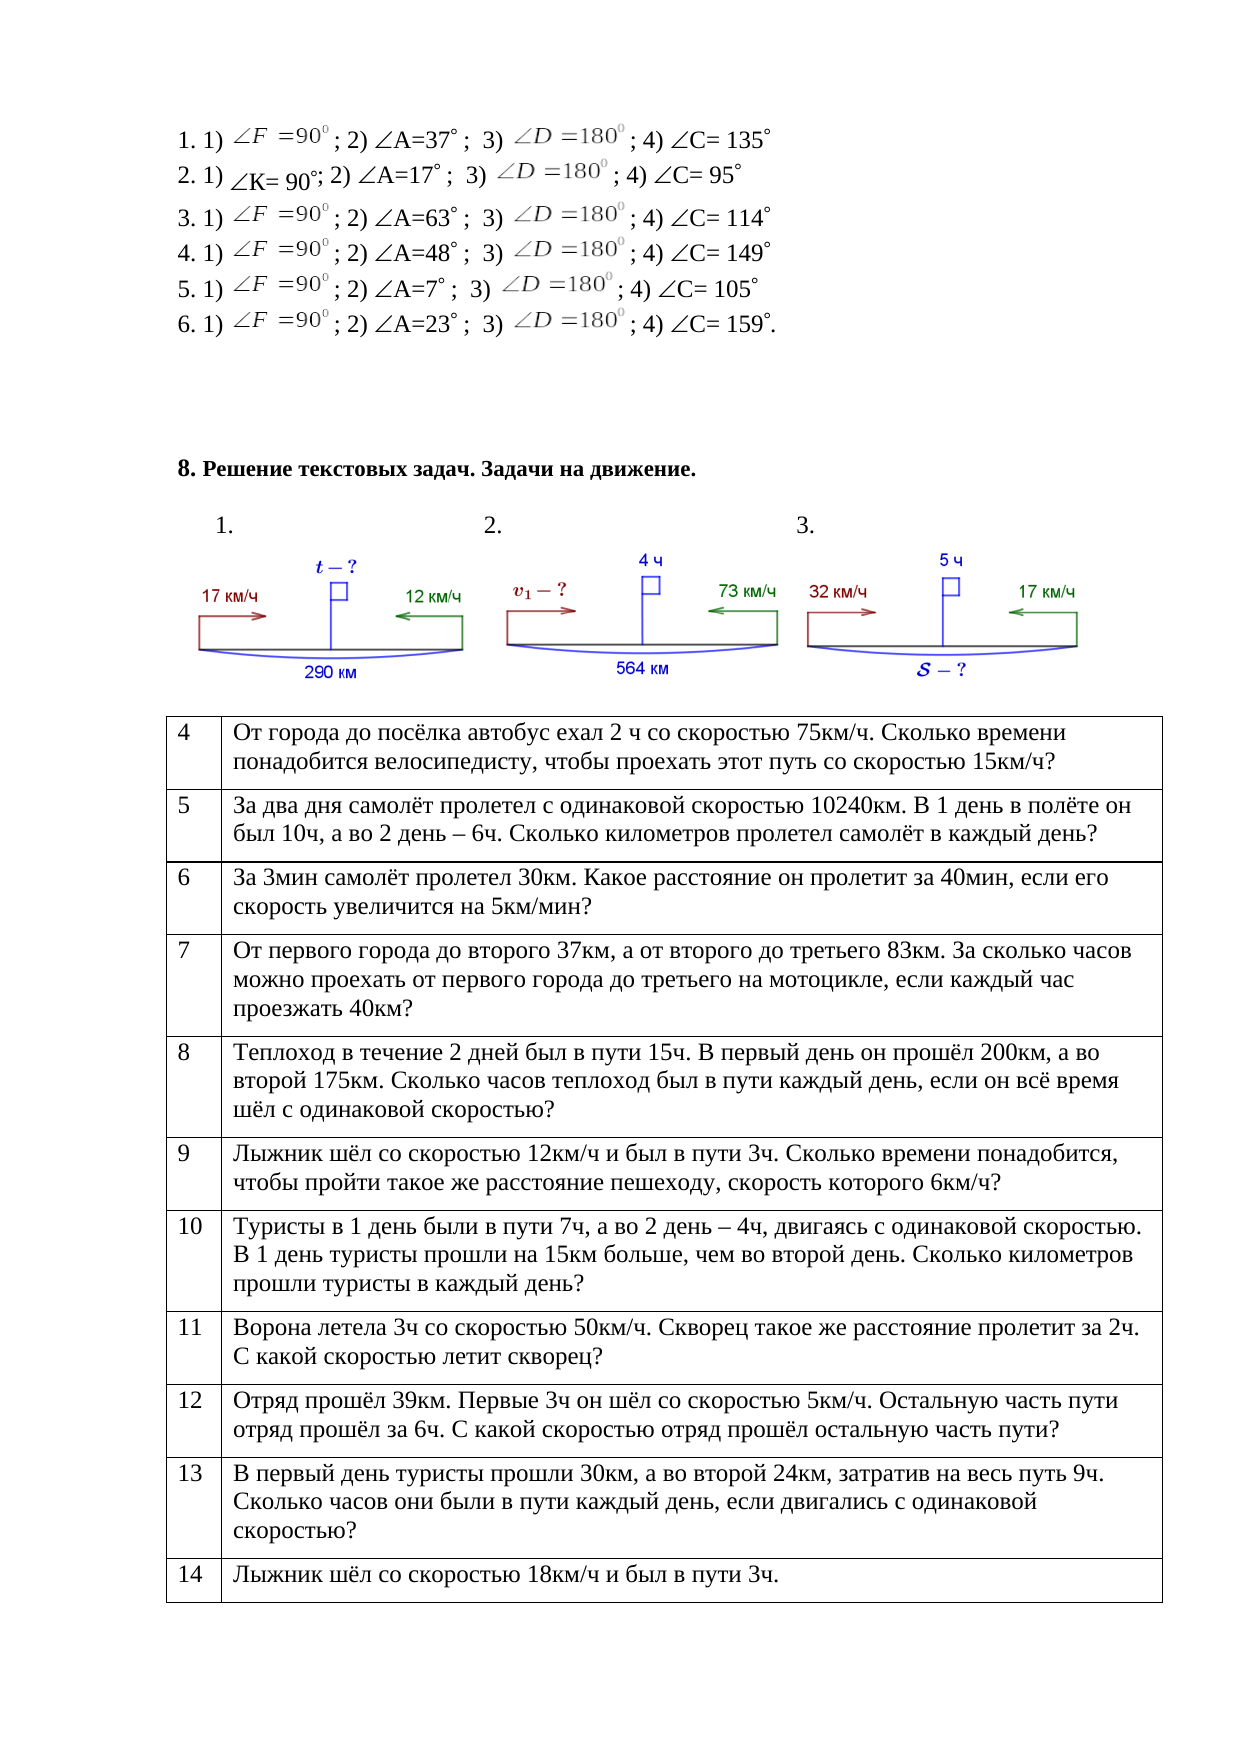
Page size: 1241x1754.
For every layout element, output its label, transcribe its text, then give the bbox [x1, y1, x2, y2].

table_cell 5 [167, 790, 221, 861]
table_cell За 3мин самолёт пролетел 30км. Какое расстояние он пролетит за 40мин, если его скорость увеличится на 5км/мин? [222, 863, 1162, 934]
table_cell 12 [167, 1385, 221, 1457]
text 4. 1) ; 2) А=48 ; 3) ; 4) С= 149 [177, 232, 1152, 267]
table_cell Ворона летела 3ч со скоростью 50км/ч. Скворец такое же расстояние пролетит за 2ч. С какой скоростью летит скворец? [222, 1312, 1162, 1384]
text 3. 1) ; 2) А=63 ; 3) ; 4) С= 114 [177, 196, 1152, 232]
table_cell За два дня самолёт пролетел с одинаковой скоростью 10240км. В 1 день в полёте он был 10ч, а во 2 день – 6ч. Сколько километров пролетел самолёт в каждый день? [222, 790, 1162, 861]
table_cell Отряд прошёл 39км. Первые 3ч он шёл со скоростью 5км/ч. Остальную часть пути отряд прошёл за 6ч. С какой скоростью отряд прошёл остальную часть пути? [222, 1385, 1162, 1457]
text 6. 1) ; 2) А=23 ; 3) ; 4) С= 159. [177, 302, 1152, 338]
table_cell 9 [167, 1138, 221, 1210]
picture [177, 539, 1097, 688]
table_header От города до посёлка автобус ехал 2 ч со скоростью 75км/ч. Сколько времени понадобится велосипедисту, чтобы проехать этот путь со скоростью 15км/ч? [222, 717, 1162, 789]
table_cell 11 [167, 1312, 221, 1384]
text 8. Решение текстовых задач. Задачи на движение. [177, 453, 1152, 482]
text 2. 1) К= 90; 2) А=17 ; 3) ; 4) С= 95 [177, 153, 1152, 196]
table_header 4 [167, 717, 221, 789]
table_cell 6 [167, 863, 221, 934]
table_cell 8 [167, 1037, 221, 1137]
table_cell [222, 1559, 1162, 1602]
table_cell Туристы в 1 день были в пути 7ч, а во 2 день – 4ч, двигаясь с одинаковой скоростью. В 1 день туристы прошли на 15км больше, чем во второй день. Сколько километров прошли туристы в каждый день? [222, 1211, 1162, 1311]
table_cell Теплоход в течение 2 дней был в пути 15ч. В первый день он прошёл 200км, а во второй 175км. Сколько часов теплоход был в пути каждый день, если он всё время шёл с одинаковой скоростью? [222, 1037, 1162, 1137]
list 2. 3. [215, 510, 1152, 539]
table_cell 14 [167, 1559, 221, 1602]
table_cell 7 [167, 935, 221, 1036]
table_cell 13 [167, 1458, 221, 1558]
table_cell В первый день туристы прошли 30км, а во второй 24км, затратив на весь путь 9ч. Сколько часов они были в пути каждый день, если двигались с одинаковой скоростью? [222, 1458, 1162, 1558]
table_cell От первого города до второго 37км, а от второго до третьего 83км. За сколько часов можно проехать от первого города до третьего на мотоцикле, если каждый час проезжать 40км? [222, 935, 1162, 1036]
text 1. 1) ; 2) А=37 ; 3) ; 4) С= 135 [177, 118, 1152, 153]
table_cell 10 [167, 1211, 221, 1311]
table_cell Лыжник шёл со скоростью 12км/ч и был в пути 3ч. Сколько времени понадобится, чтобы пройти такое же расстояние пешеходу, скорость которого 6км/ч? [222, 1138, 1162, 1210]
text 5. 1) ; 2) А=7 ; 3) ; 4) С= 105 [177, 267, 1152, 302]
